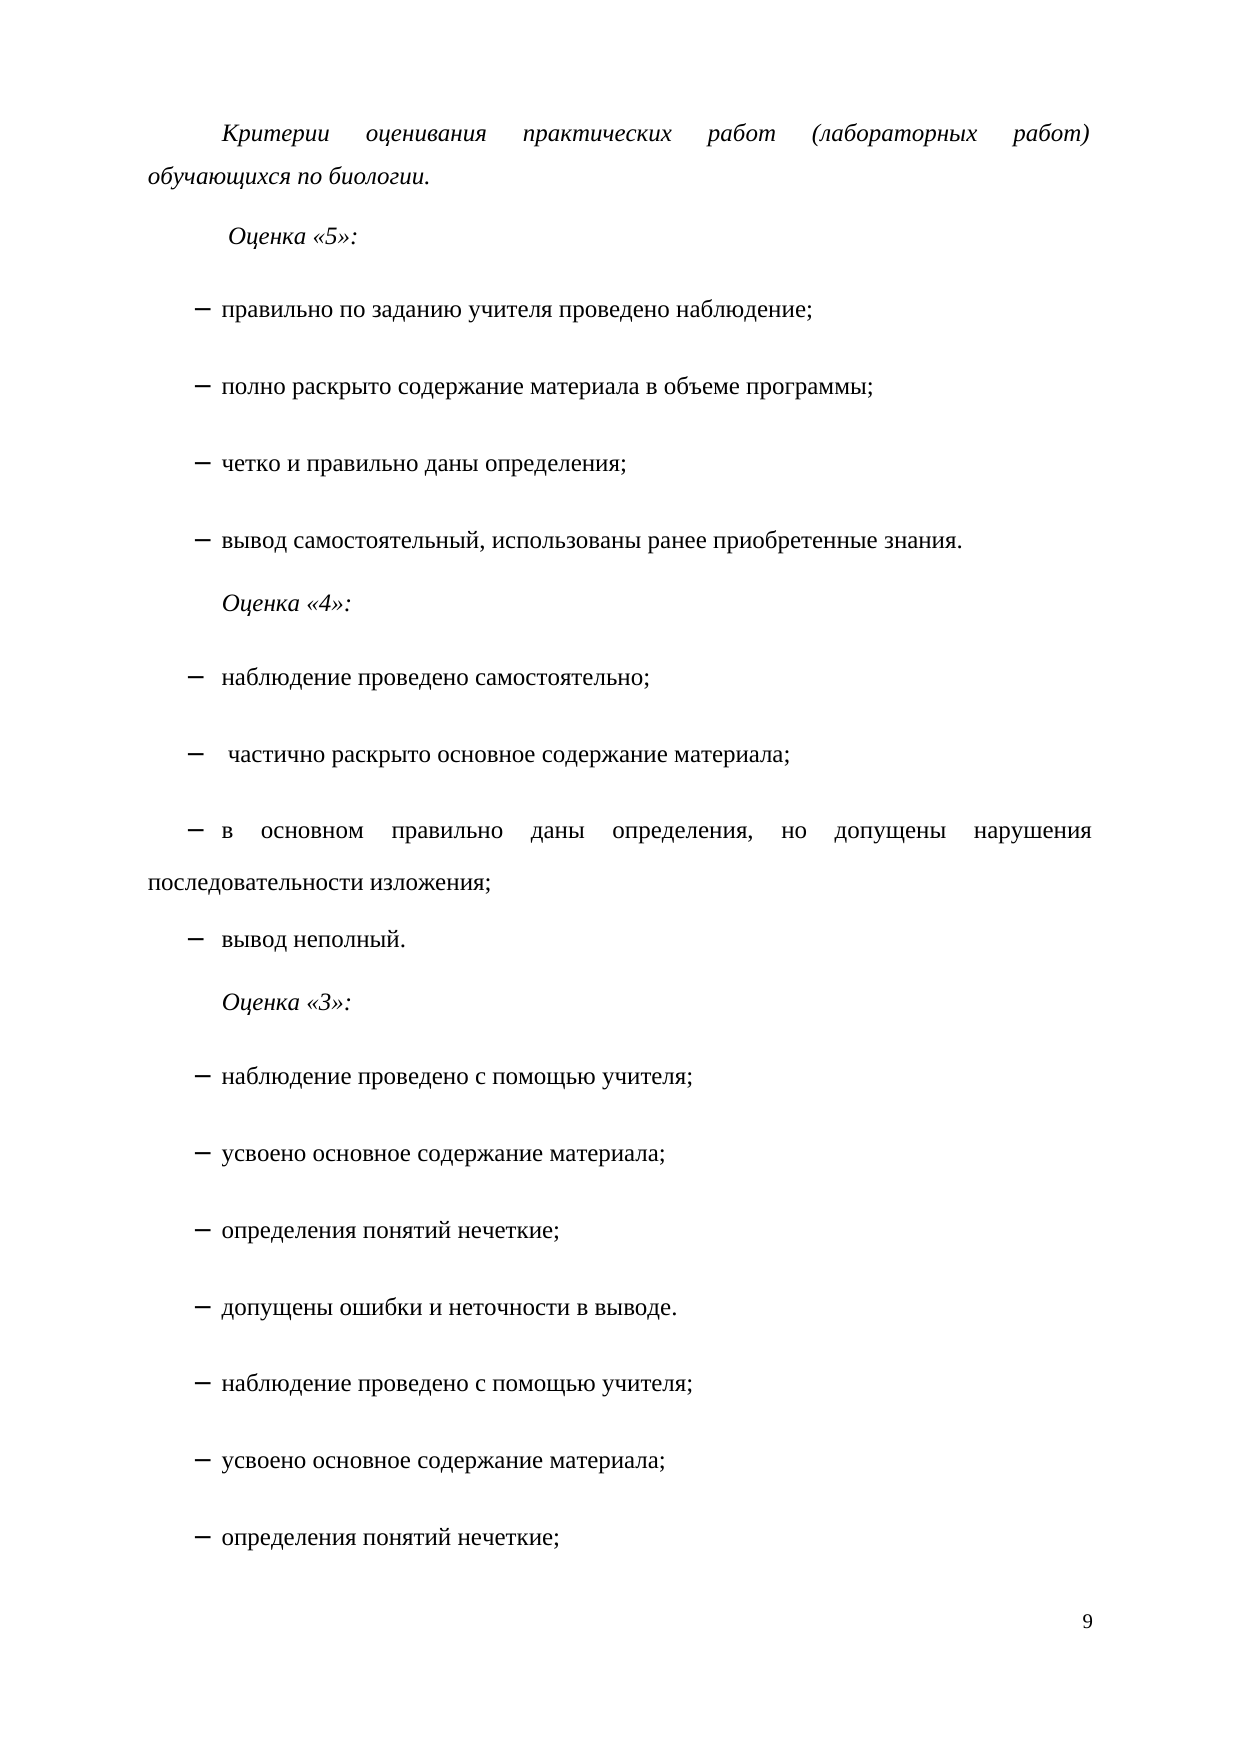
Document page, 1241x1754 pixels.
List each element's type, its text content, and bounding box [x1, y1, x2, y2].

list определения понятий нечеткие; [148, 1201, 1092, 1252]
list наблюдение проведено с помощью учителя; [148, 1355, 1092, 1406]
text Оценка «4»: [148, 588, 1092, 617]
text Критерии оценивания практических работ (лабораторных работ) обучающихся по биологии. [148, 118, 1092, 190]
list допущены ошибки и неточности в выводе. [148, 1278, 1092, 1329]
list вывод неполный. [148, 911, 1092, 962]
list наблюдение проведено самостоятельно; [148, 648, 1092, 699]
list определения понятий нечеткие; [148, 1508, 1092, 1560]
list полно раскрыто содержание материала в объеме программы; [148, 358, 1092, 409]
list четко и правильно даны определения; [148, 434, 1092, 486]
text Оценка «5»: [148, 221, 1092, 250]
list частично раскрыто основное содержание материала; [148, 725, 1092, 776]
list наблюдение проведено с помощью учителя; [148, 1047, 1092, 1098]
list усвоено основное содержание материала; [148, 1432, 1092, 1483]
list вывод самостоятельный, использованы ранее приобретенные знания. [148, 511, 1092, 563]
list в основном правильно даны определения, но допущены нарушения последовательности изложения; [148, 802, 1092, 896]
list усвоено основное содержание материала; [148, 1124, 1092, 1175]
list правильно по заданию учителя проведено наблюдение; [148, 281, 1092, 332]
text Оценка «3»: [148, 987, 1092, 1016]
